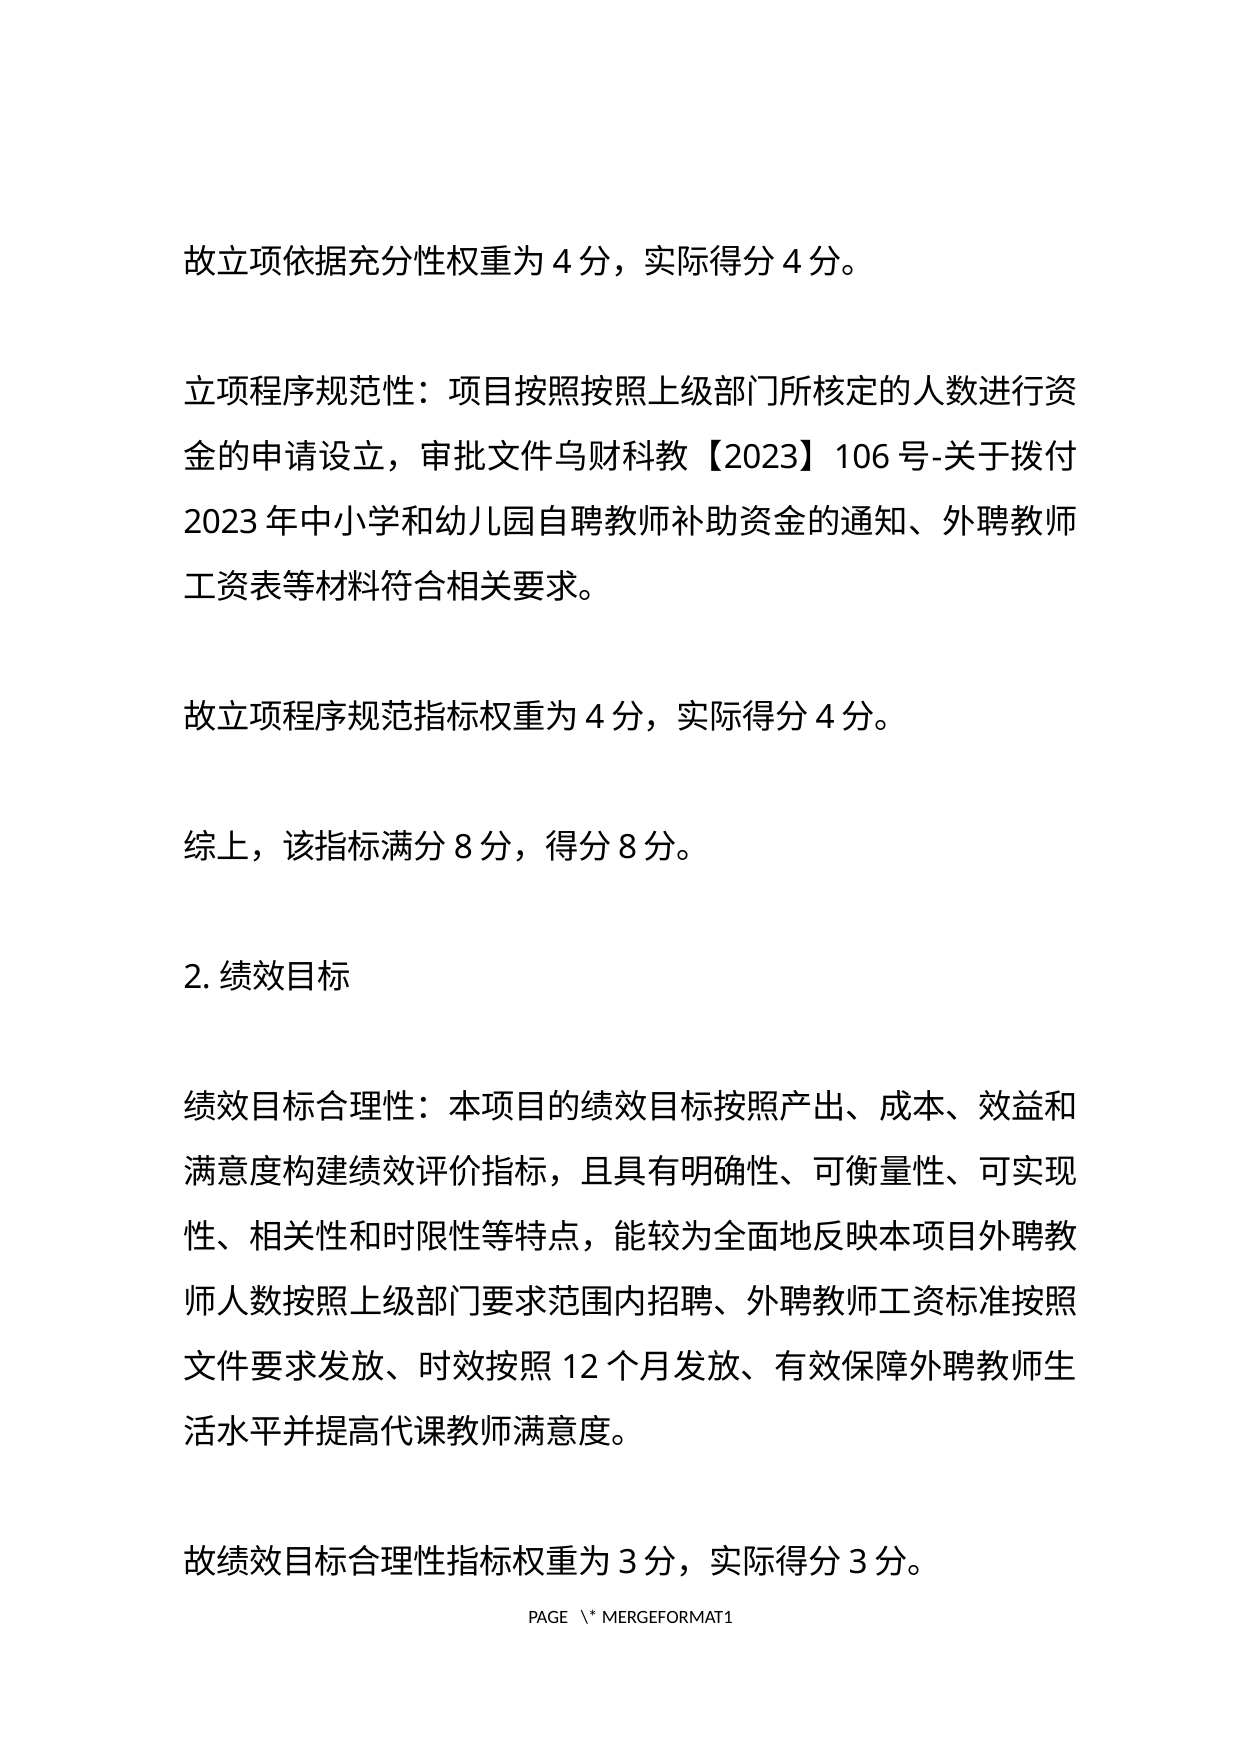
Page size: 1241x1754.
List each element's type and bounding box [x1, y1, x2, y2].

text [183, 162, 1078, 1592]
